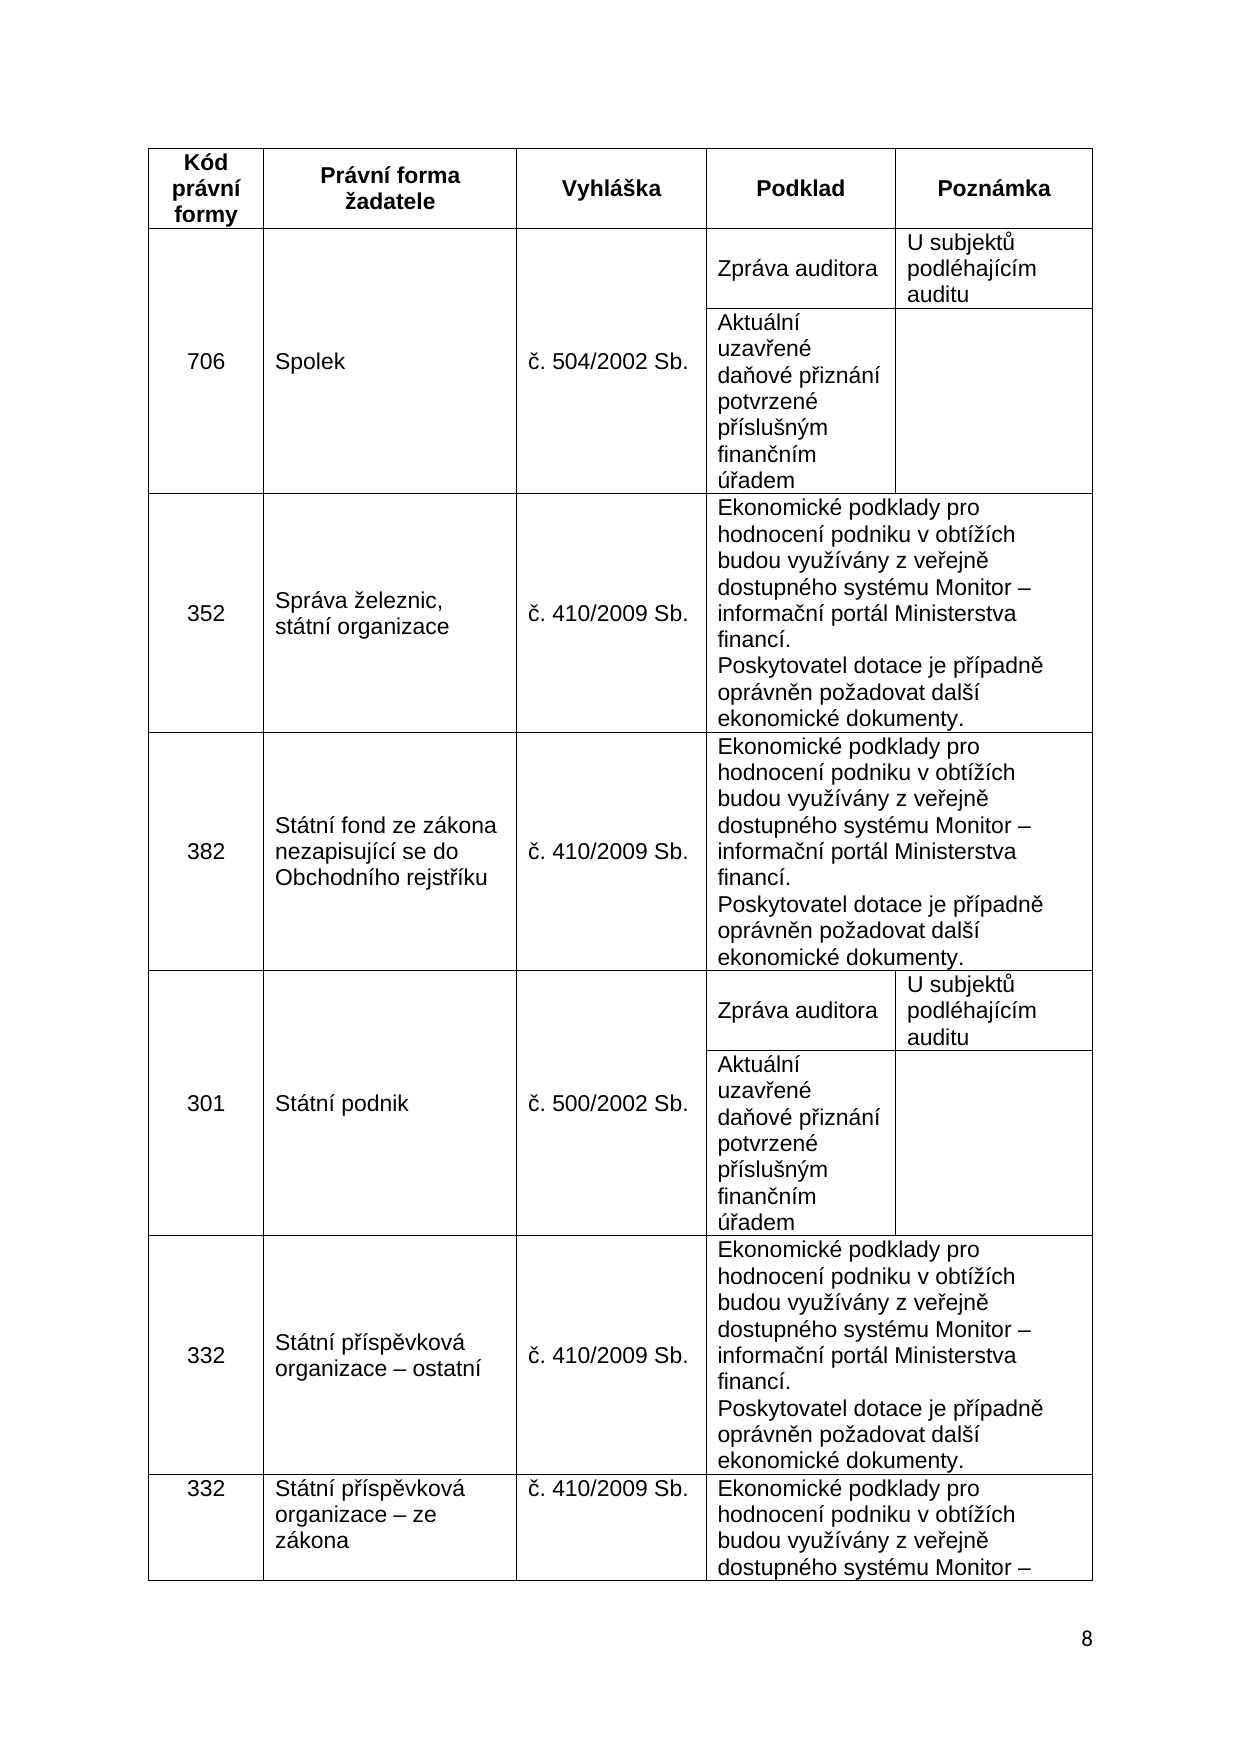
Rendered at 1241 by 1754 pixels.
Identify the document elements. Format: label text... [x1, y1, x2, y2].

table_header Podklad [707, 149, 895, 228]
table_cell 352 [149, 494, 263, 732]
table_cell Zpráva auditora [707, 229, 895, 308]
table_cell č. 504/2002 Sb. [517, 229, 706, 493]
table_cell 332 [149, 1475, 263, 1580]
table_cell Spolek [264, 229, 516, 493]
table_header Vyhláška [517, 149, 706, 228]
table_cell č. 410/2009 Sb. [517, 494, 706, 732]
table_cell 301 [149, 971, 263, 1235]
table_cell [264, 1475, 516, 1580]
table_cell U subjektů podléhajícím auditu [896, 229, 1092, 308]
table_cell U subjektů podléhajícím auditu [896, 971, 1092, 1050]
table_cell Zpráva auditora [707, 971, 895, 1050]
table_header Kód právní formy [149, 149, 263, 228]
table_cell [896, 309, 1092, 493]
table_header Poznámka [896, 149, 1092, 228]
table_header Právní forma žadatele [264, 149, 516, 228]
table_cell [707, 1475, 1092, 1580]
table_cell č. 500/2002 Sb. [517, 971, 706, 1235]
table_cell č. 410/2009 Sb. [517, 733, 706, 970]
table_cell č. 410/2009 Sb. [517, 1236, 706, 1474]
table_cell Aktuální uzavřené daňové přiznání potvrzené příslušným finančním úřadem [707, 1051, 895, 1235]
table_cell č. 410/2009 Sb. [517, 1475, 706, 1580]
table_cell Státní fond ze zákona nezapisující se do Obchodního rejstříku [264, 733, 516, 970]
table_cell Státní podnik [264, 971, 516, 1235]
table_cell 706 [149, 229, 263, 493]
table_cell Správa železnic, státní organizace [264, 494, 516, 732]
table_cell 332 [149, 1236, 263, 1474]
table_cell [707, 309, 895, 493]
table_cell Státní příspěvková organizace – ostatní [264, 1236, 516, 1474]
table_cell 382 [149, 733, 263, 970]
table_cell [896, 1051, 1092, 1235]
